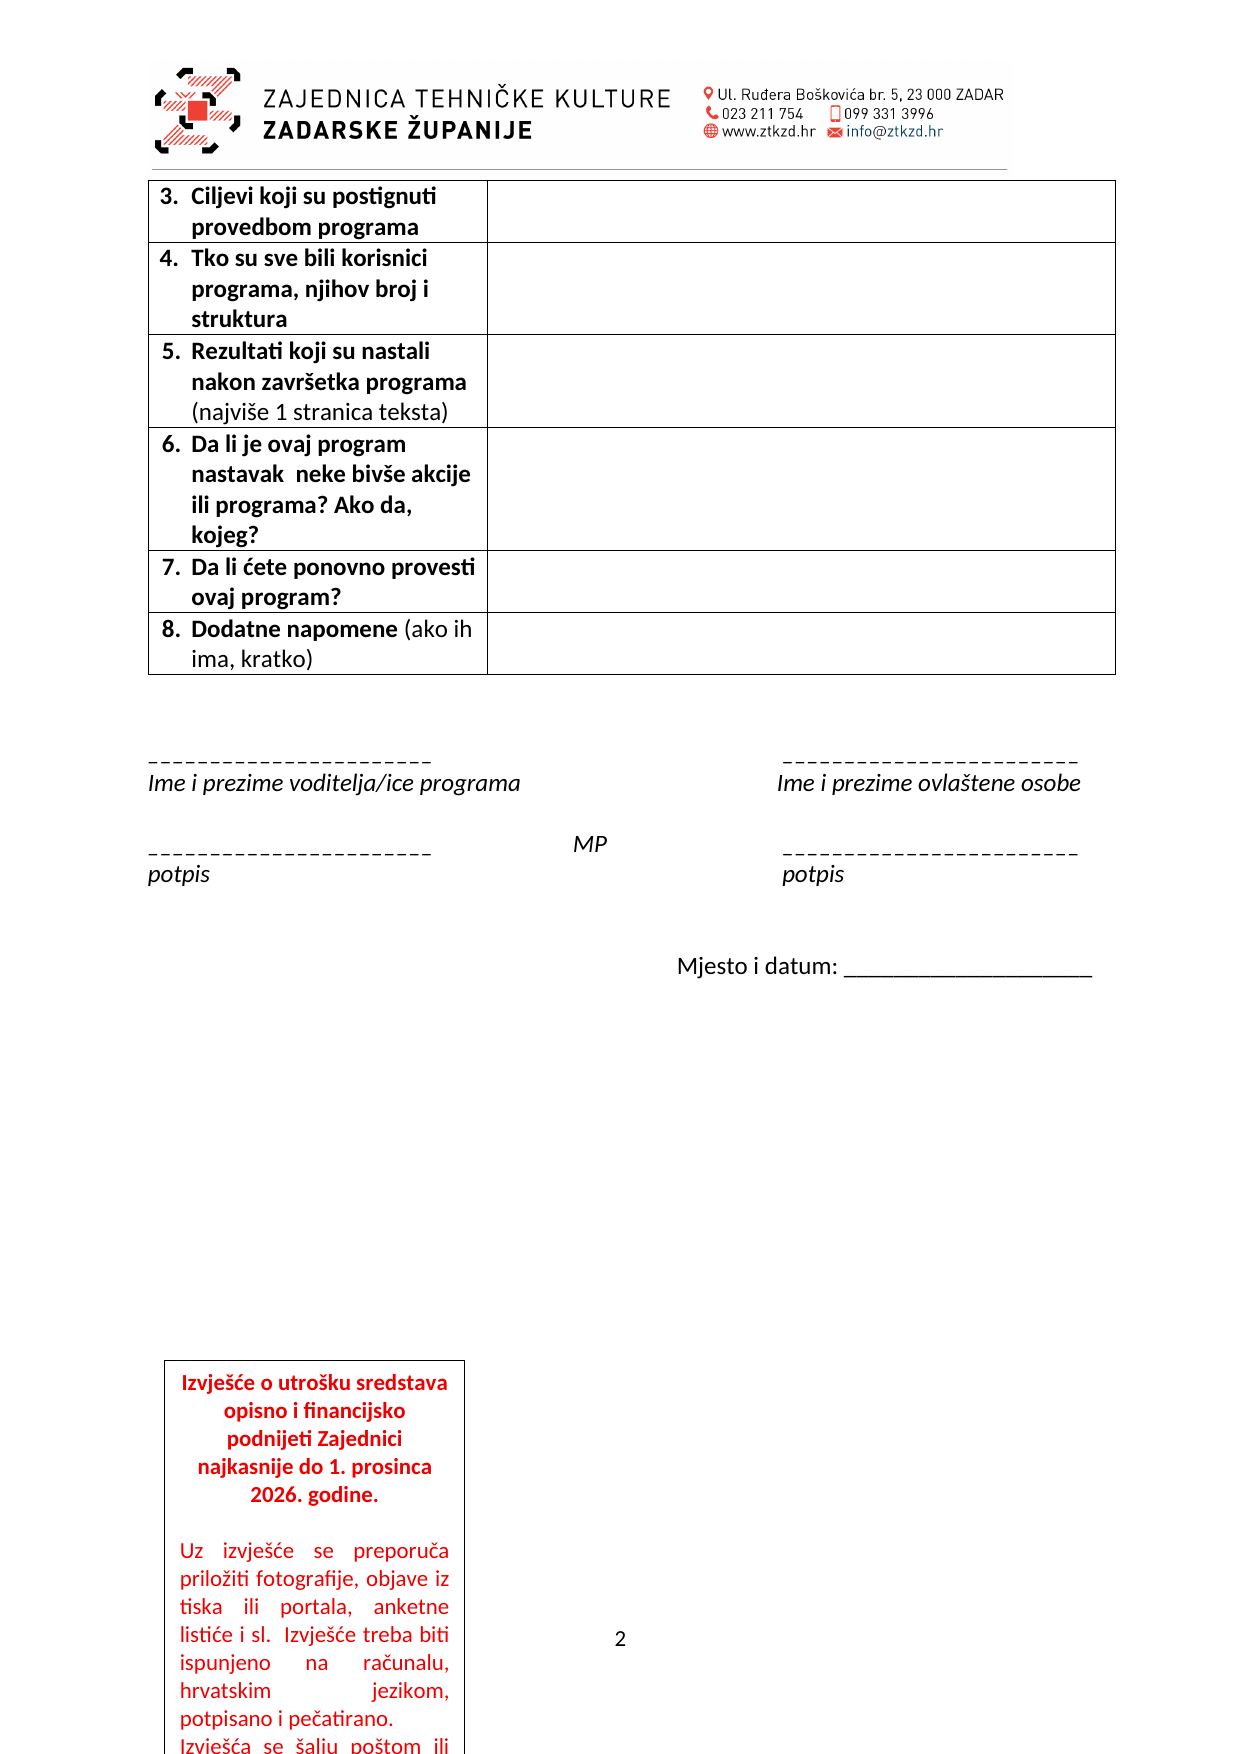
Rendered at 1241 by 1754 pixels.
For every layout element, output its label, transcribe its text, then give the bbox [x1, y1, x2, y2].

text _______________________ MP ________________________ [148, 828, 1093, 858]
table_cell [488, 428, 1115, 550]
table_cell Da li je ovaj program nastavak neke bivše akcije ili programa? Ako da, kojeg? [149, 428, 487, 550]
table_cell [488, 181, 1115, 242]
table_cell [488, 551, 1115, 612]
table_cell [488, 335, 1115, 427]
text potpis potpis [148, 858, 1093, 889]
picture [147, 59, 1014, 180]
table_cell Rezultati koji su nastali nakon završetka programa (najviše 1 stranica teksta) [149, 335, 487, 427]
table_cell [488, 613, 1115, 674]
table_cell Tko su sve bili korisnici programa, njihov broj i struktura [149, 243, 487, 334]
text Mjesto i datum: ____________________ [148, 950, 1093, 980]
text Ime i prezime voditelja/ice programa Ime i prezime ovlaštene osobe [148, 767, 1093, 797]
table_cell [488, 243, 1115, 334]
text _______________________ ________________________ [148, 736, 1093, 767]
table_cell Dodatne napomene (ako ih ima, kratko) [149, 613, 487, 674]
table_cell Ciljevi koji su postignuti provedbom programa [149, 181, 487, 242]
table_cell Da li ćete ponovno provesti ovaj program? [149, 551, 487, 612]
